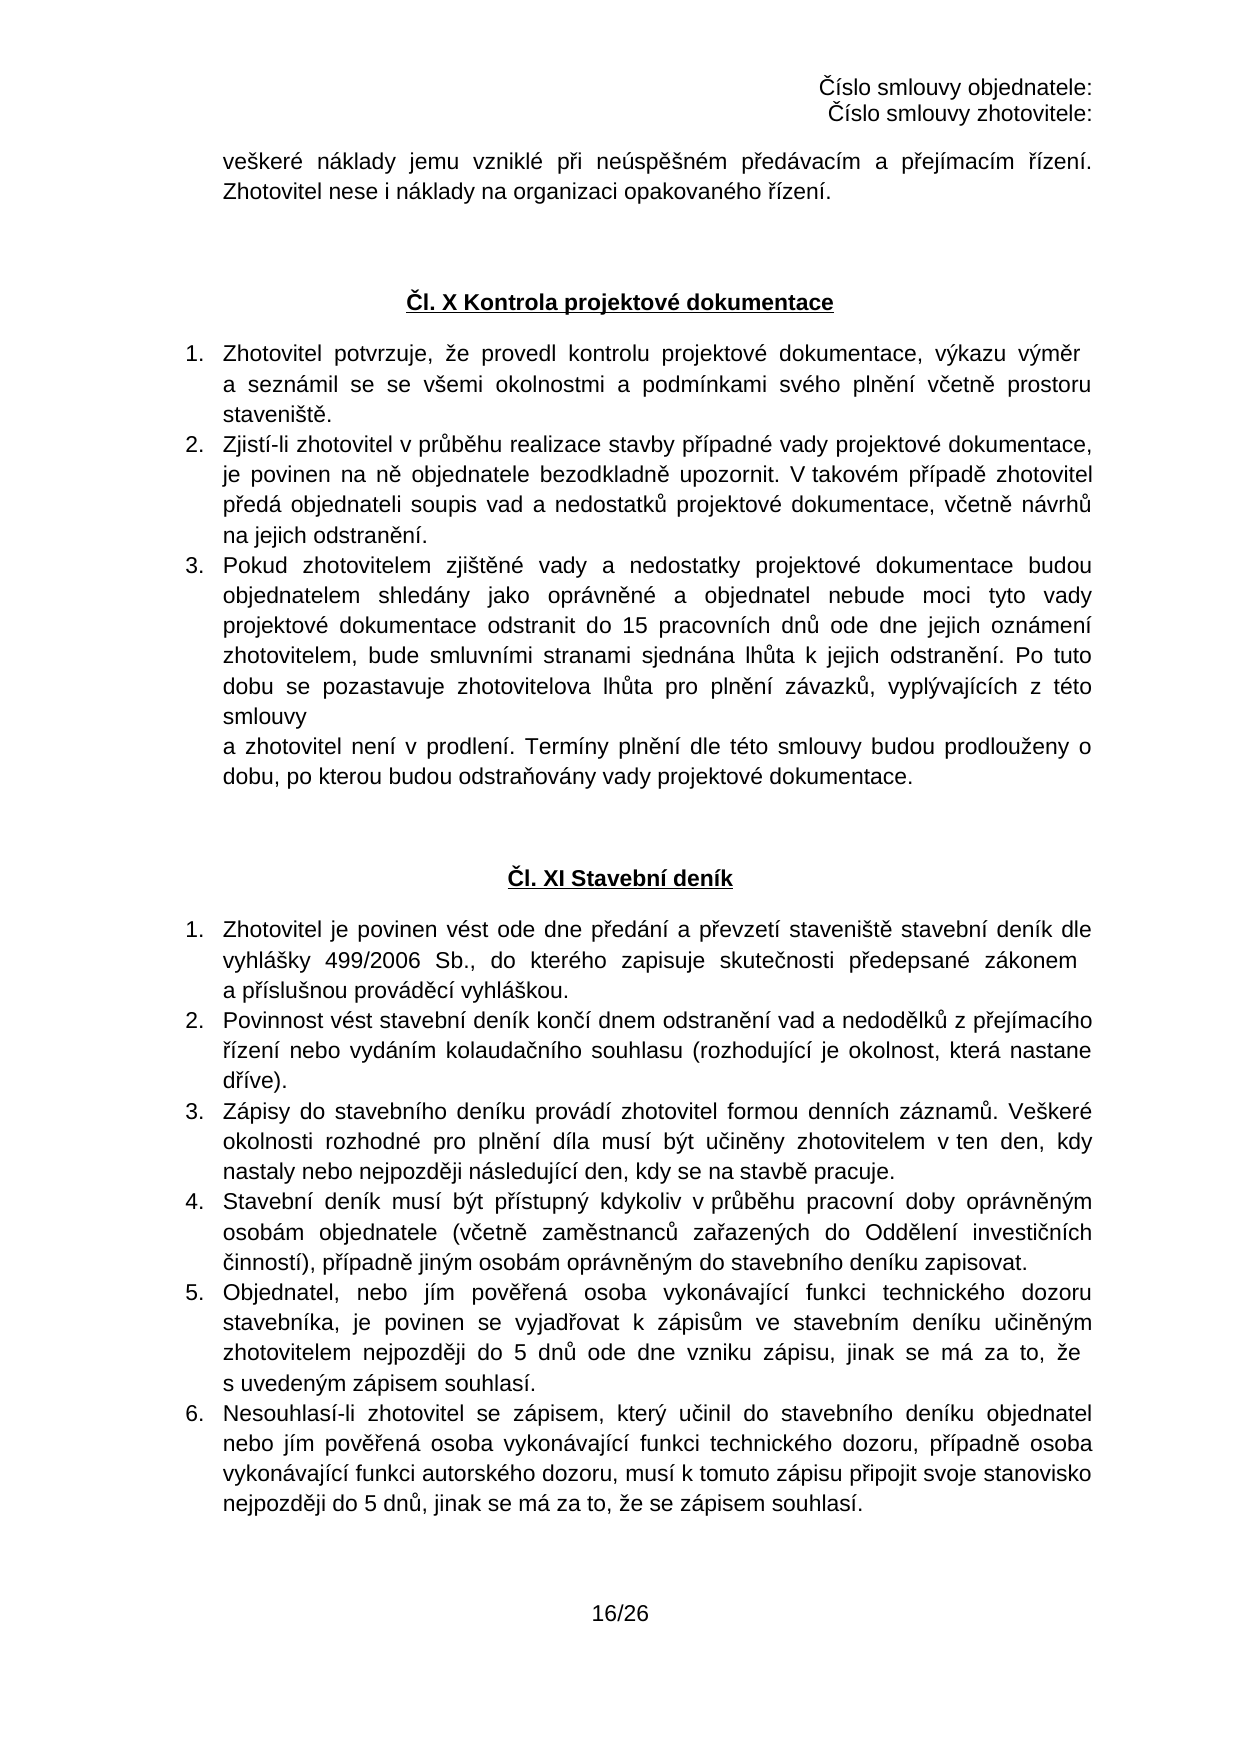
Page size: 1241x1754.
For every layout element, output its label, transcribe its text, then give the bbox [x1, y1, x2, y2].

list Povinnost vést stavební deník končí dnem odstranění vad a nedodělků z přejímacího řízení nebo vydáním kolaudačního souhlasu (rozhodující je okolnost, která nastane dříve). [185, 1007, 1093, 1094]
list Zápisy do stavebního deníku provádí zhotovitel formou denních záznamů. Veškeré okolnosti rozhodné pro plnění díla musí být učiněny zhotovitelem v ten den, kdy nastaly nebo nejpozději následující den, kdy se na stavbě pracuje. [185, 1098, 1093, 1184]
text Čl. X Kontrola projektové dokumentace [148, 289, 1093, 316]
list Zjistí-li zhotovitel v průběhu realizace stavby případné vady projektové dokumentace, je povinen na ně objednatele bezodkladně upozornit. V takovém případě zhotovitel předá objednateli soupis vad a nedostatků projektové dokumentace, včetně návrhů na jejich odstranění. [185, 431, 1093, 548]
list Pokud zhotovitelem zjištěné vady a nedostatky projektové dokumentace budou objednatelem shledány jako oprávněné a objednatel nebude moci tyto vady projektové dokumentace odstranit do 15 pracovních dnů ode dne jejich oznámení zhotovitelem, bude smluvními stranami sjednána lhůta k jejich odstranění. Po tuto dobu se pozastavuje zhotovitelova lhůta pro plnění závazků, vyplývajících z této smlouvy a zhotovitel není v prodlení. Termíny plnění dle této smlouvy budou prodlouženy o dobu, po kterou budou odstraňovány vady projektové dokumentace. [185, 552, 1093, 789]
list Nesouhlasí-li zhotovitel se zápisem, který učinil do stavebního deníku objednatel nebo jím pověřená osoba vykonávající funkci technického dozoru, případně osoba vykonávající funkci autorského dozoru, musí k tomuto zápisu připojit svoje stanovisko nejpozději do 5 dnů, jinak se má za to, že se zápisem souhlasí. [185, 1400, 1093, 1517]
list Objednatel, nebo jím pověřená osoba vykonávající funkci technického dozoru stavebníka, je povinen se vyjadřovat k zápisům ve stavebním deníku učiněným zhotovitelem nejpozději do 5 dnů ode dne vzniku zápisu, jinak se má za to, že s uvedeným zápisem souhlasí. [185, 1279, 1093, 1396]
text Čl. XI Stavební deník [148, 865, 1093, 892]
list Zhotovitel potvrzuje, že provedl kontrolu projektové dokumentace, výkazu výměr a seznámil se se všemi okolnostmi a podmínkami svého plnění včetně prostoru staveniště. [185, 340, 1093, 427]
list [185, 148, 1093, 204]
list Stavební deník musí být přístupný kdykoliv v průběhu pracovní doby oprávněným osobám objednatele (včetně zaměstnanců zařazených do Oddělení investičních činností), případně jiným osobám oprávněným do stavebního deníku zapisovat. [185, 1188, 1093, 1275]
list Zhotovitel je povinen vést ode dne předání a převzetí staveniště stavební deník dle vyhlášky 499/2006 Sb., do kterého zapisuje skutečnosti předepsané zákonem a příslušnou prováděcí vyhláškou. [185, 916, 1093, 1003]
